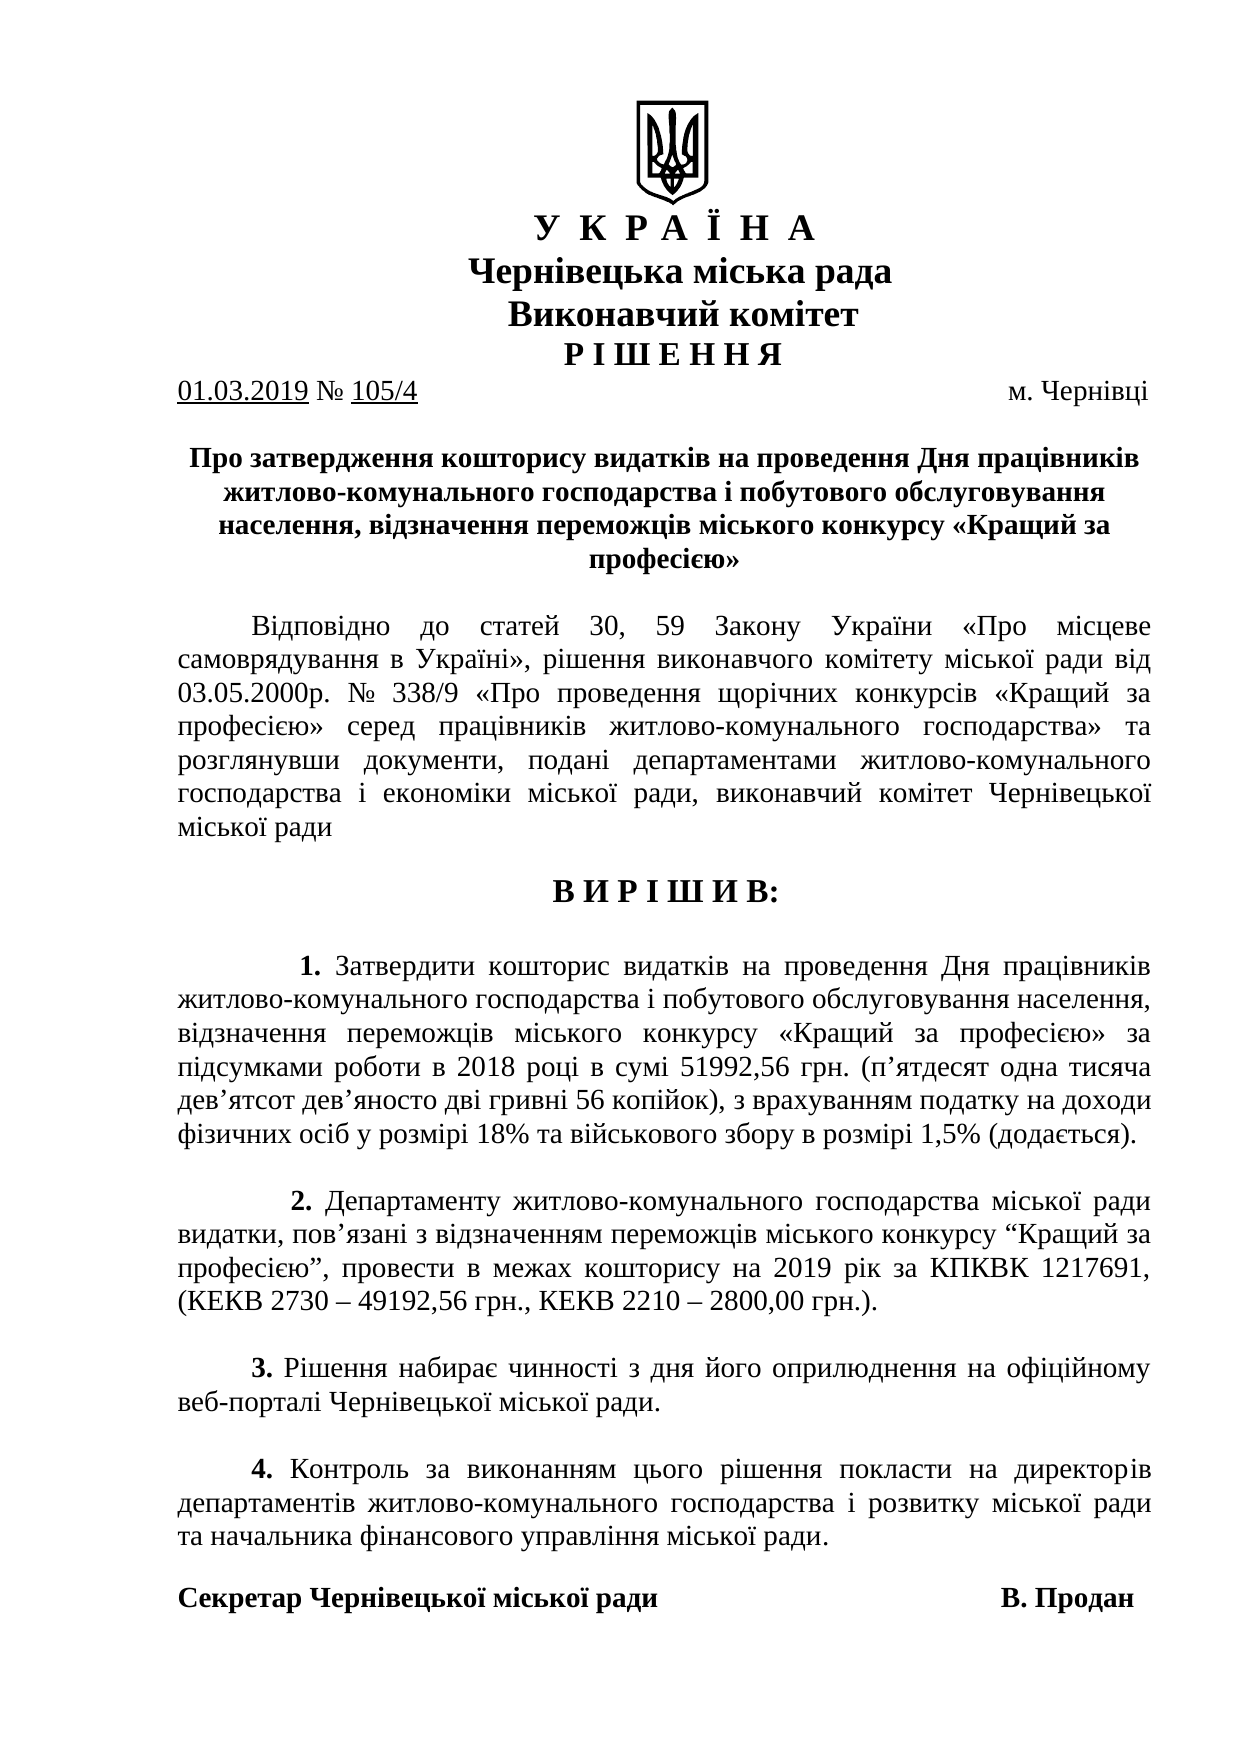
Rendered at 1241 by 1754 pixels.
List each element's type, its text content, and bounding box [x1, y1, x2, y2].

text В И Р І Ш И В: [177, 871, 1152, 910]
text 4. Контроль за виконанням цього рішення покласти на директорів департаментів житлово-комунального господарства і розвитку міської ради та начальника фінансового управління міської ради. [177, 1451, 1152, 1552]
text 2. Департаменту житлово-комунального господарства міської ради видатки, пов’язані з відзначенням переможців міського конкурсу “Кращий за професією”, провести в межах кошторису на 2019 рік за КПКВК 1217691, (КЕКВ 2730 – 49192,56 грн., КЕКВ 2210 – 2800,00 грн.). [177, 1183, 1152, 1317]
text Про затвердження кошторису видатків на проведення Дня працівників житлово-комунального господарства і побутового обслуговування населення, відзначення переможців міського конкурсу «Кращий за професією» [177, 440, 1152, 574]
subtitle Секретар Чернівецької міської ради В. Продан [177, 1581, 1152, 1614]
subtitle Відповідно до статей 30, 59 Закону України «Про місцеве самоврядування в Україні», рішення виконавчого комітету міської ради від 03.05.2000р. № 338/9 «Про проведення щорічних конкурсів «Кращий за професією» серед працівників житлово-комунального господарства» та розглянувши документи, подані департаментами житлово-комунального господарства і економіки міської ради, виконавчий комітет Чернівецької міської ради [177, 608, 1152, 843]
text 3. Рішення набирає чинності з дня його оприлюднення на офіційному веб-порталі Чернівецької міської ради. [177, 1351, 1152, 1418]
subtitle Чернівецька міська рада [177, 248, 1152, 292]
text 1. Затвердити кошторис видатків на проведення Дня працівників житлово-комунального господарства і побутового обслуговування населення, відзначення переможців міського конкурсу «Кращий за професією» за підсумками роботи в 2018 році в сумі 51992,56 грн. (п’ятдесят одна тисяча дев’ятсот дев’яносто дві гривні 56 копійок), з врахуванням податку на доходи фізичних осіб у розмірі 18% та військового збору в розмірі 1,5% (додається). [177, 948, 1152, 1149]
subtitle Р І Ш Е Н Н Я [177, 335, 1152, 373]
text У К Р А Ї Н А [177, 205, 1152, 248]
subtitle 01.03.2019 № 105/4 м. Чернівці [177, 373, 1152, 407]
text Виконавчий комітет [177, 292, 1152, 335]
